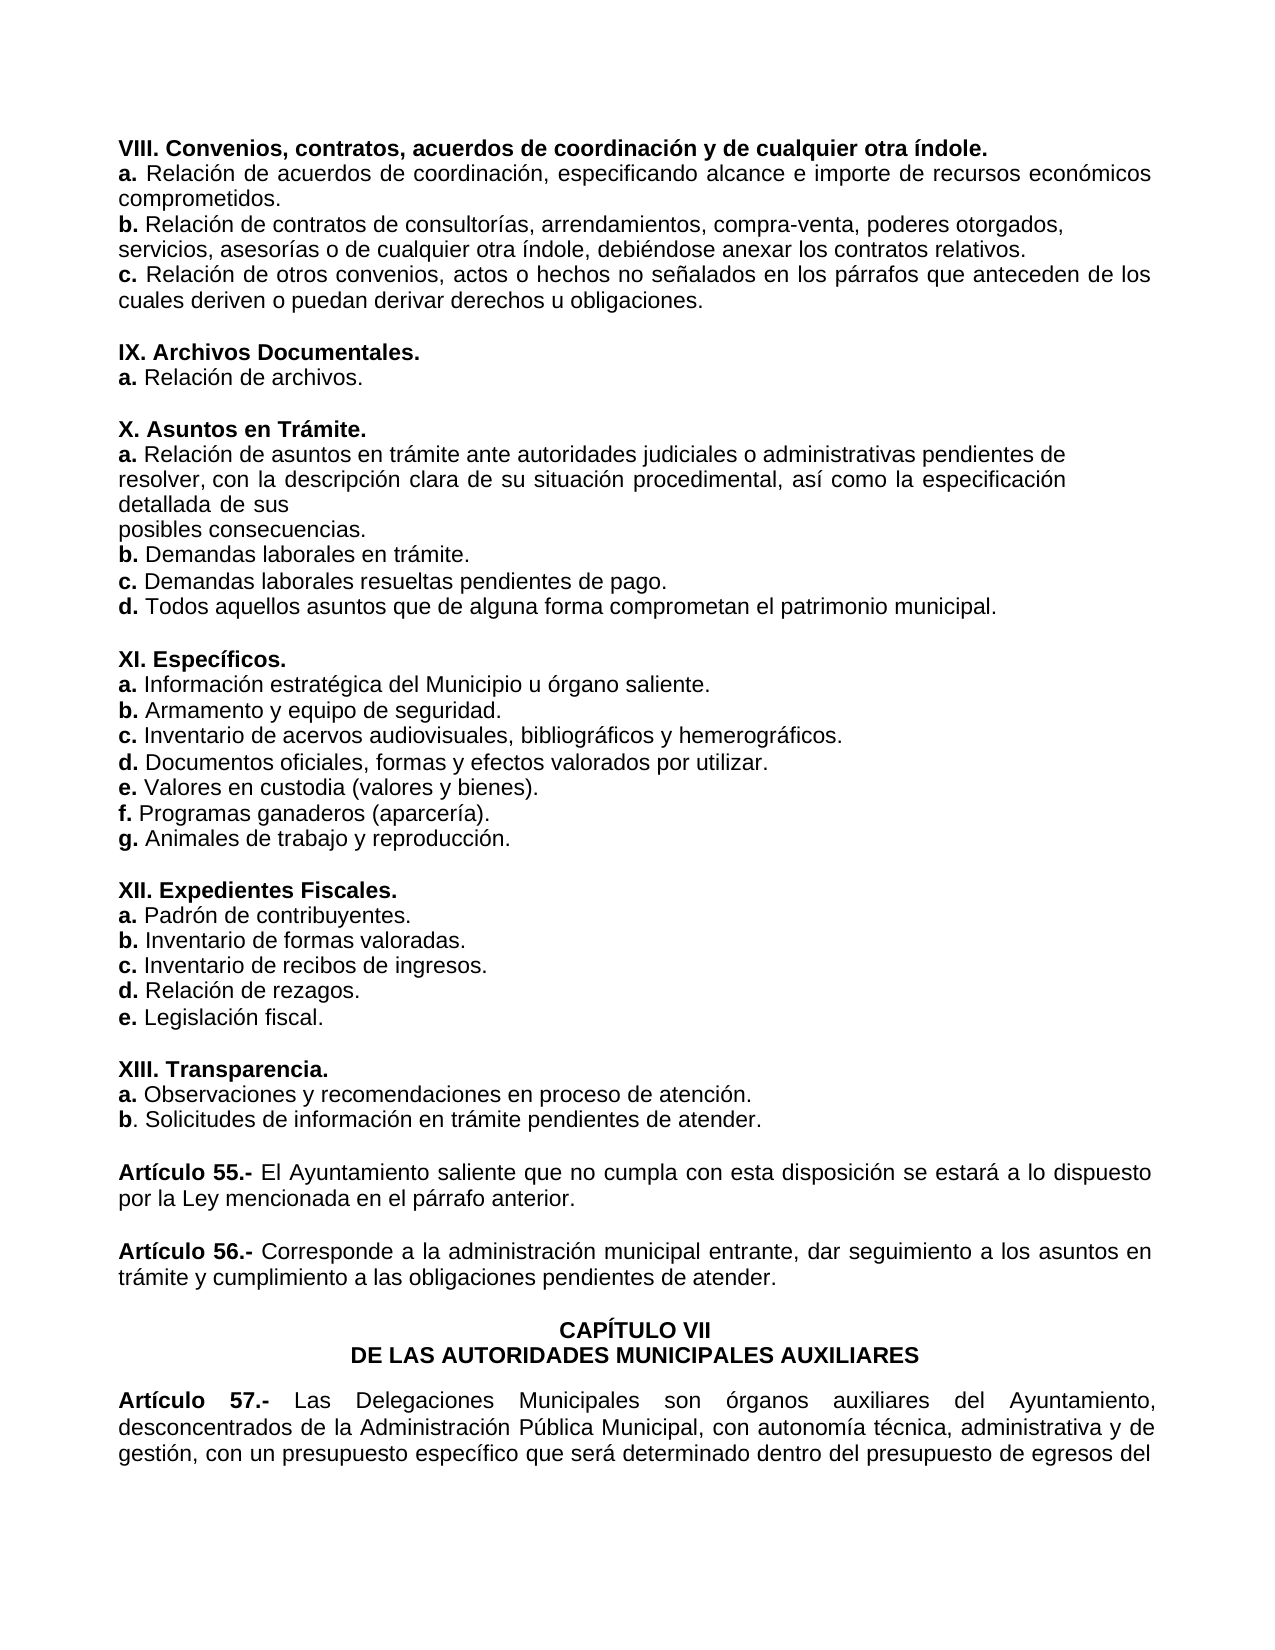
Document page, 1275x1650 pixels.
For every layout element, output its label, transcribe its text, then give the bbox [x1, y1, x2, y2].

text c. Inventario de acervos audiovisuales, bibliográficos y hemerográficos. [118, 723, 847, 748]
text DE LAS AUTORIDADES MUNICIPALES AUXILIARES [347, 1343, 923, 1368]
text b. Demandas laborales en trámite. [118, 543, 473, 568]
text b. Relación de contratos de consultorías, arrendamientos, compra-venta, poderes otorgados, servicios, asesorías o de cualquier otra índole, debiéndose anexar los contratos relativos. [118, 212, 1156, 262]
text XI. Específicos. [118, 646, 290, 672]
text a. Relación de asuntos en trámite ante autoridades judiciales o administrativas pendientes de resolver, con la descripción clara de su situación procedimental, así como la especificación detallada de sus [118, 443, 1155, 518]
text c. Demandas laborales resueltas pendientes de pago. [118, 568, 671, 594]
text Artículo 56.- Corresponde a la administración municipal entrante, dar seguimiento a los asuntos en trámite y cumplimiento a las obligaciones pendientes de atender. [118, 1238, 1155, 1290]
text b. Inventario de formas valoradas. [118, 928, 469, 953]
text a. Relación de acuerdos de coordinación, especificando alcance e importe de recursos económicos comprometidos. [118, 162, 1156, 212]
text b. Armamento y equipo de seguridad. [118, 697, 505, 723]
text a. Información estratégica del Municipio u órgano saliente. [118, 672, 714, 697]
text XIII. Transparencia. [118, 1056, 332, 1083]
text g. Animales de trabajo y reproducción. [118, 826, 514, 851]
text c. Relación de otros convenios, actos o hechos no señalados en los párrafos que anteceden de los [118, 262, 1155, 287]
text posibles consecuencias. [118, 518, 370, 543]
text XII. Expedientes Fiscales. a. Padrón de contribuyentes. [118, 878, 415, 928]
text IX. Archivos Documentales. a. Relación de archivos. [118, 340, 424, 390]
text d. Relación de rezagos. [118, 978, 364, 1003]
text e. Valores en custodia (valores y bienes). [118, 775, 542, 800]
text Artículo 57.- Las Delegaciones Municipales son órganos auxiliares del Ayuntamiento, desconcentrados de la Administración Pública Municipal, con autonomía técnica, administrativa y de gestión, con un presupuesto específico que será determinado dentro del presupuesto de egresos del [118, 1387, 1156, 1466]
text a. Observaciones y recomendaciones en proceso de atención. [118, 1083, 756, 1108]
text cuales deriven o puedan derivar derechos u obligaciones. [118, 287, 707, 313]
text d. Documentos oficiales, formas y efectos valorados por utilizar. [118, 749, 772, 775]
text X. Asuntos en Trámite. [118, 416, 370, 443]
text b. Solicitudes de información en trámite pendientes de atender. [118, 1108, 765, 1133]
text d. Todos aquellos asuntos que de alguna forma comprometan el patrimonio municipal. [118, 594, 1000, 619]
text CAPÍTULO VII [555, 1317, 714, 1343]
text f. Programas ganaderos (aparcería). [118, 800, 493, 826]
text e. Legislación fiscal. [118, 1003, 327, 1030]
text VIII. Convenios, contratos, acuerdos de coordinación y de cualquier otra índole. [118, 135, 991, 161]
text Artículo 55.- El Ayuntamiento saliente que no cumpla con esta disposición se estará a lo dispuesto por la Ley mencionada en el párrafo anterior. [118, 1159, 1155, 1212]
text c. Inventario de recibos de ingresos. [118, 953, 491, 978]
